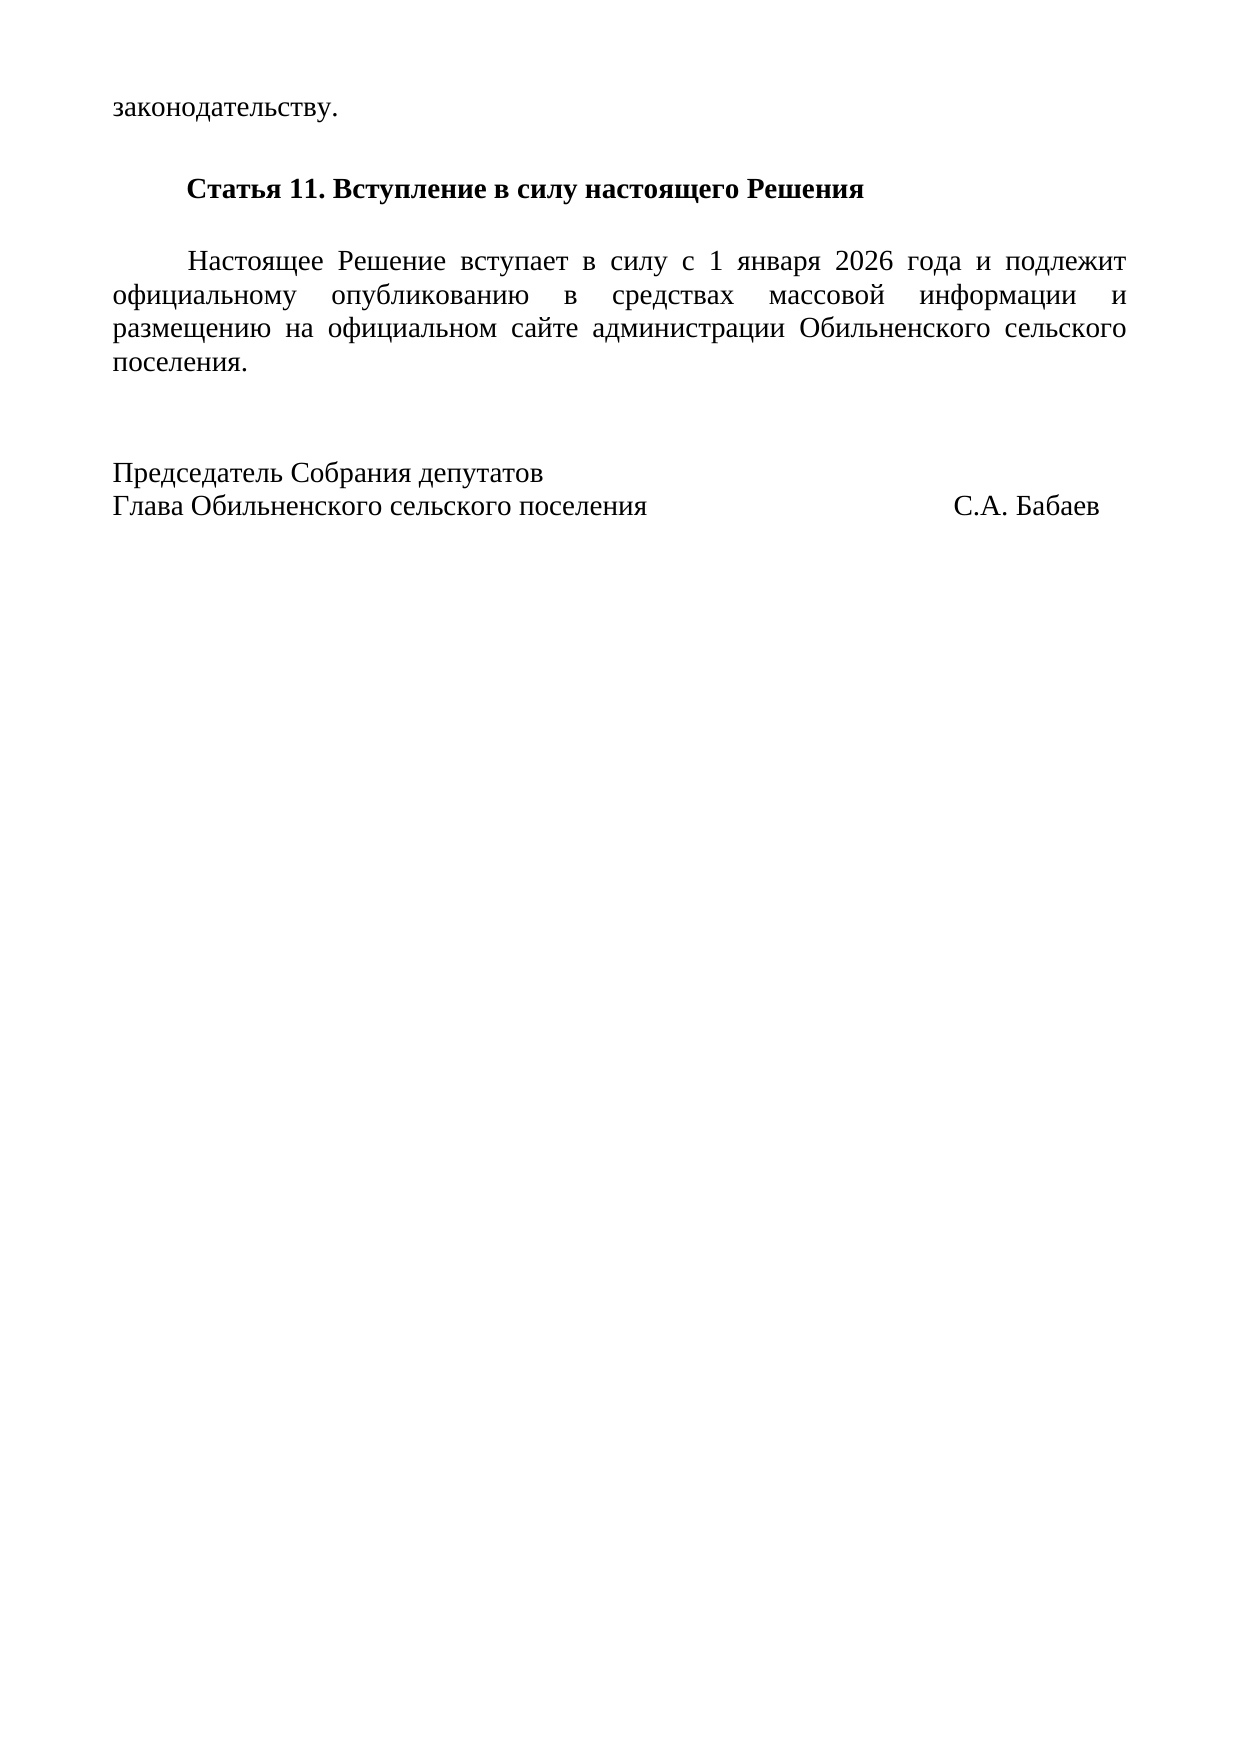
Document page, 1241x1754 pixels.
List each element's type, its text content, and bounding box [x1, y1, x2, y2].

text Председатель Собрания депутатов [112, 455, 1128, 488]
text Статья 11. Вступление в силу настоящего Решения [112, 171, 1128, 205]
text Настоящее Решение вступает в силу с 1 января 2026 года и подлежит официальному опубликованию в средствах массовой информации и размещению на официальном сайте администрации Обильненского сельского поселения. [112, 243, 1128, 378]
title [112, 89, 1128, 122]
text Глава Обильненского сельского поселения С.А. Бабаев [112, 488, 1128, 522]
